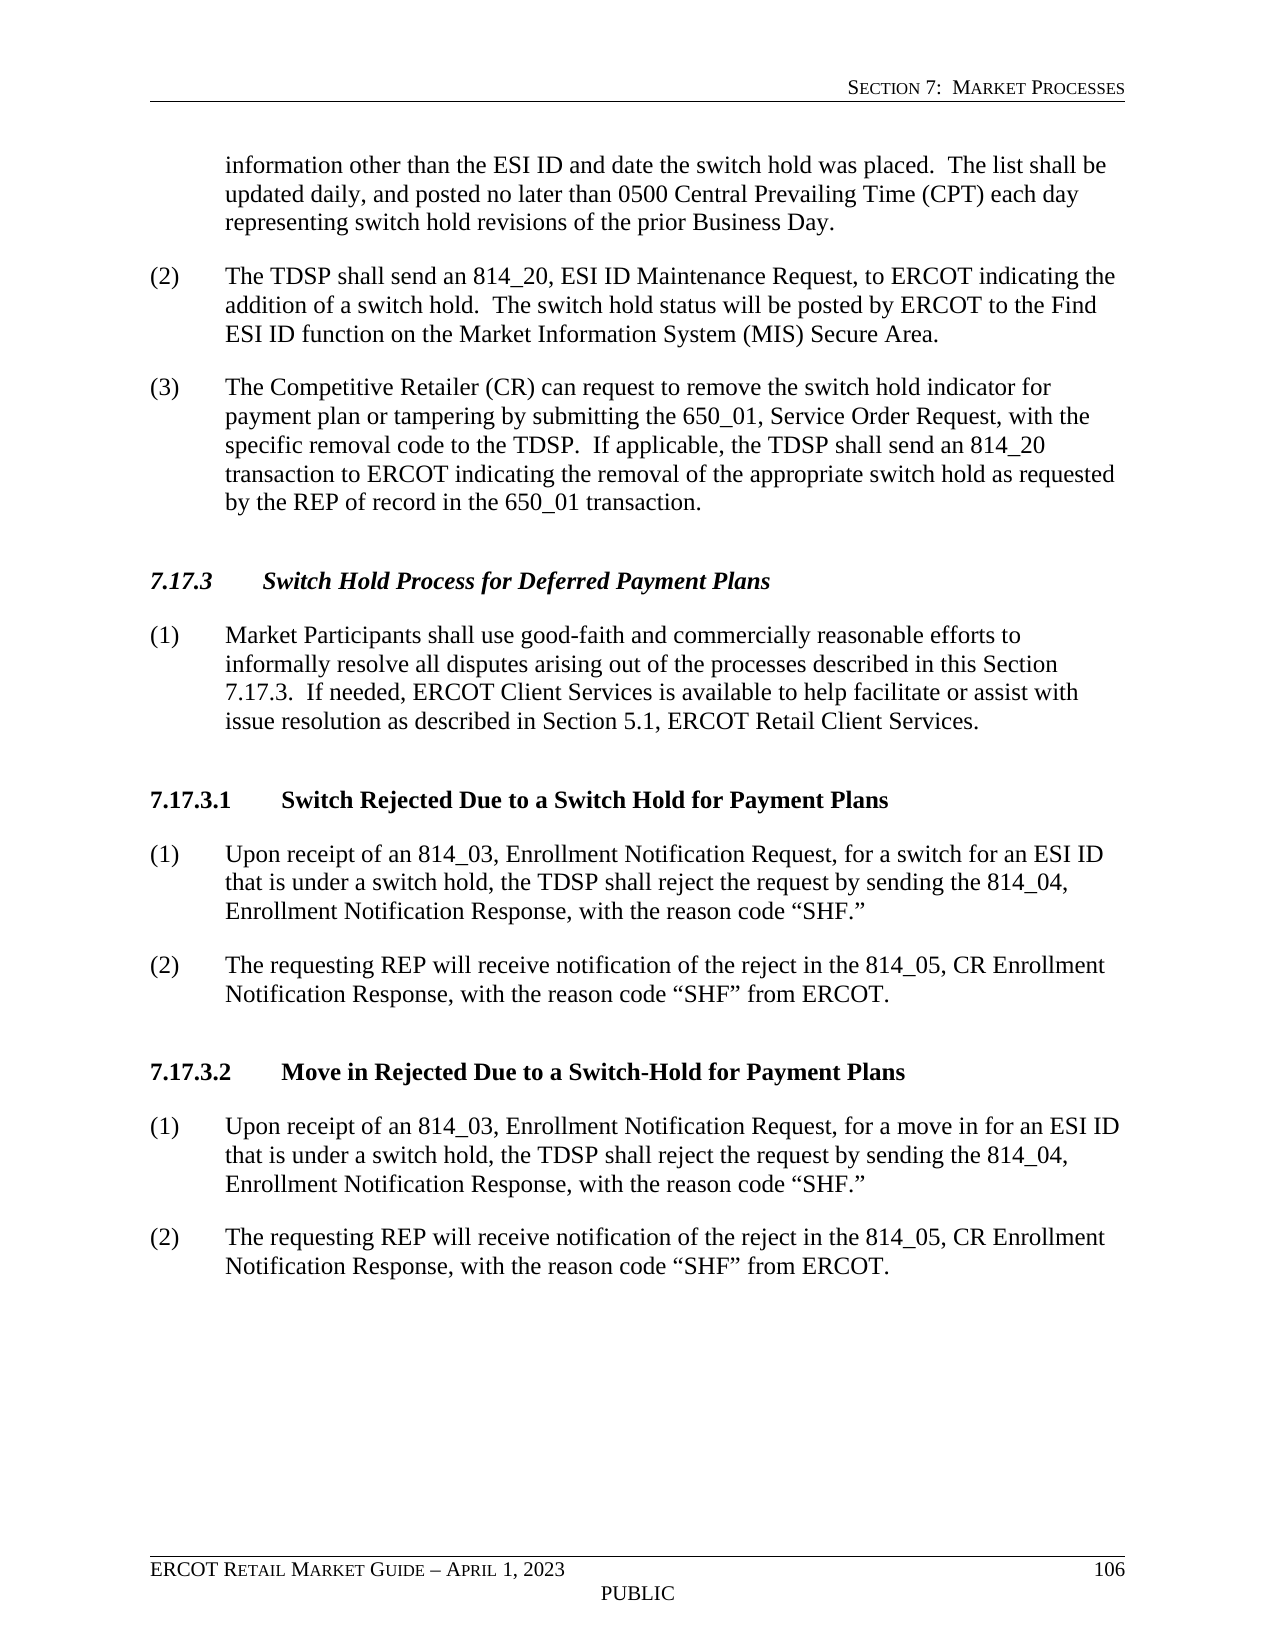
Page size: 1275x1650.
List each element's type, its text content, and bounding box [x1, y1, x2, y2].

text 7.17.3.2 Move in Rejected Due to a Switch-Hold for Payment Plans [150, 1057, 1125, 1086]
text 7.17.3 Switch Hold Process for Deferred Payment Plans [150, 566, 1125, 595]
text (1) Market Participants shall use good-faith and commercially reasonable efforts to informally resolve all disputes arising out of the processes described in this Section 7.17.3. If needed, ERCOT Client Services is available to help facilitate or assist with issue resolution as described in Section 5.1, ERCOT Retail Client Services. [150, 620, 1125, 735]
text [150, 150, 1125, 236]
text (3) The Competitive Retailer (CR) can request to remove the switch hold indicator for payment plan or tampering by submitting the 650_01, Service Order Request, with the specific removal code to the TDSP. If applicable, the TDSP shall send an 814_20 transaction to ERCOT indicating the removal of the appropriate switch hold as requested by the REP of record in the 650_01 transaction. [150, 372, 1125, 516]
text (1) Upon receipt of an 814_03, Enrollment Notification Request, for a move in for an ESI ID that is under a switch hold, the TDSP shall reject the request by sending the 814_04, Enrollment Notification Response, with the reason code “SHF.” [150, 1111, 1125, 1197]
text (1) Upon receipt of an 814_03, Enrollment Notification Request, for a switch for an ESI ID that is under a switch hold, the TDSP shall reject the request by sending the 814_04, Enrollment Notification Response, with the reason code “SHF.” [150, 839, 1125, 925]
text (2) The requesting REP will receive notification of the reject in the 814_05, CR Enrollment Notification Response, with the reason code “SHF” from ERCOT. [150, 950, 1125, 1007]
text (2) The requesting REP will receive notification of the reject in the 814_05, CR Enrollment Notification Response, with the reason code “SHF” from ERCOT. [150, 1222, 1125, 1280]
text 7.17.3.1 Switch Rejected Due to a Switch Hold for Payment Plans [150, 785, 1125, 814]
text (2) The TDSP shall send an 814_20, ESI ID Maintenance Request, to ERCOT indicating the addition of a switch hold. The switch hold status will be posted by ERCOT to the Find ESI ID function on the Market Information System (MIS) Secure Area. [150, 261, 1125, 347]
